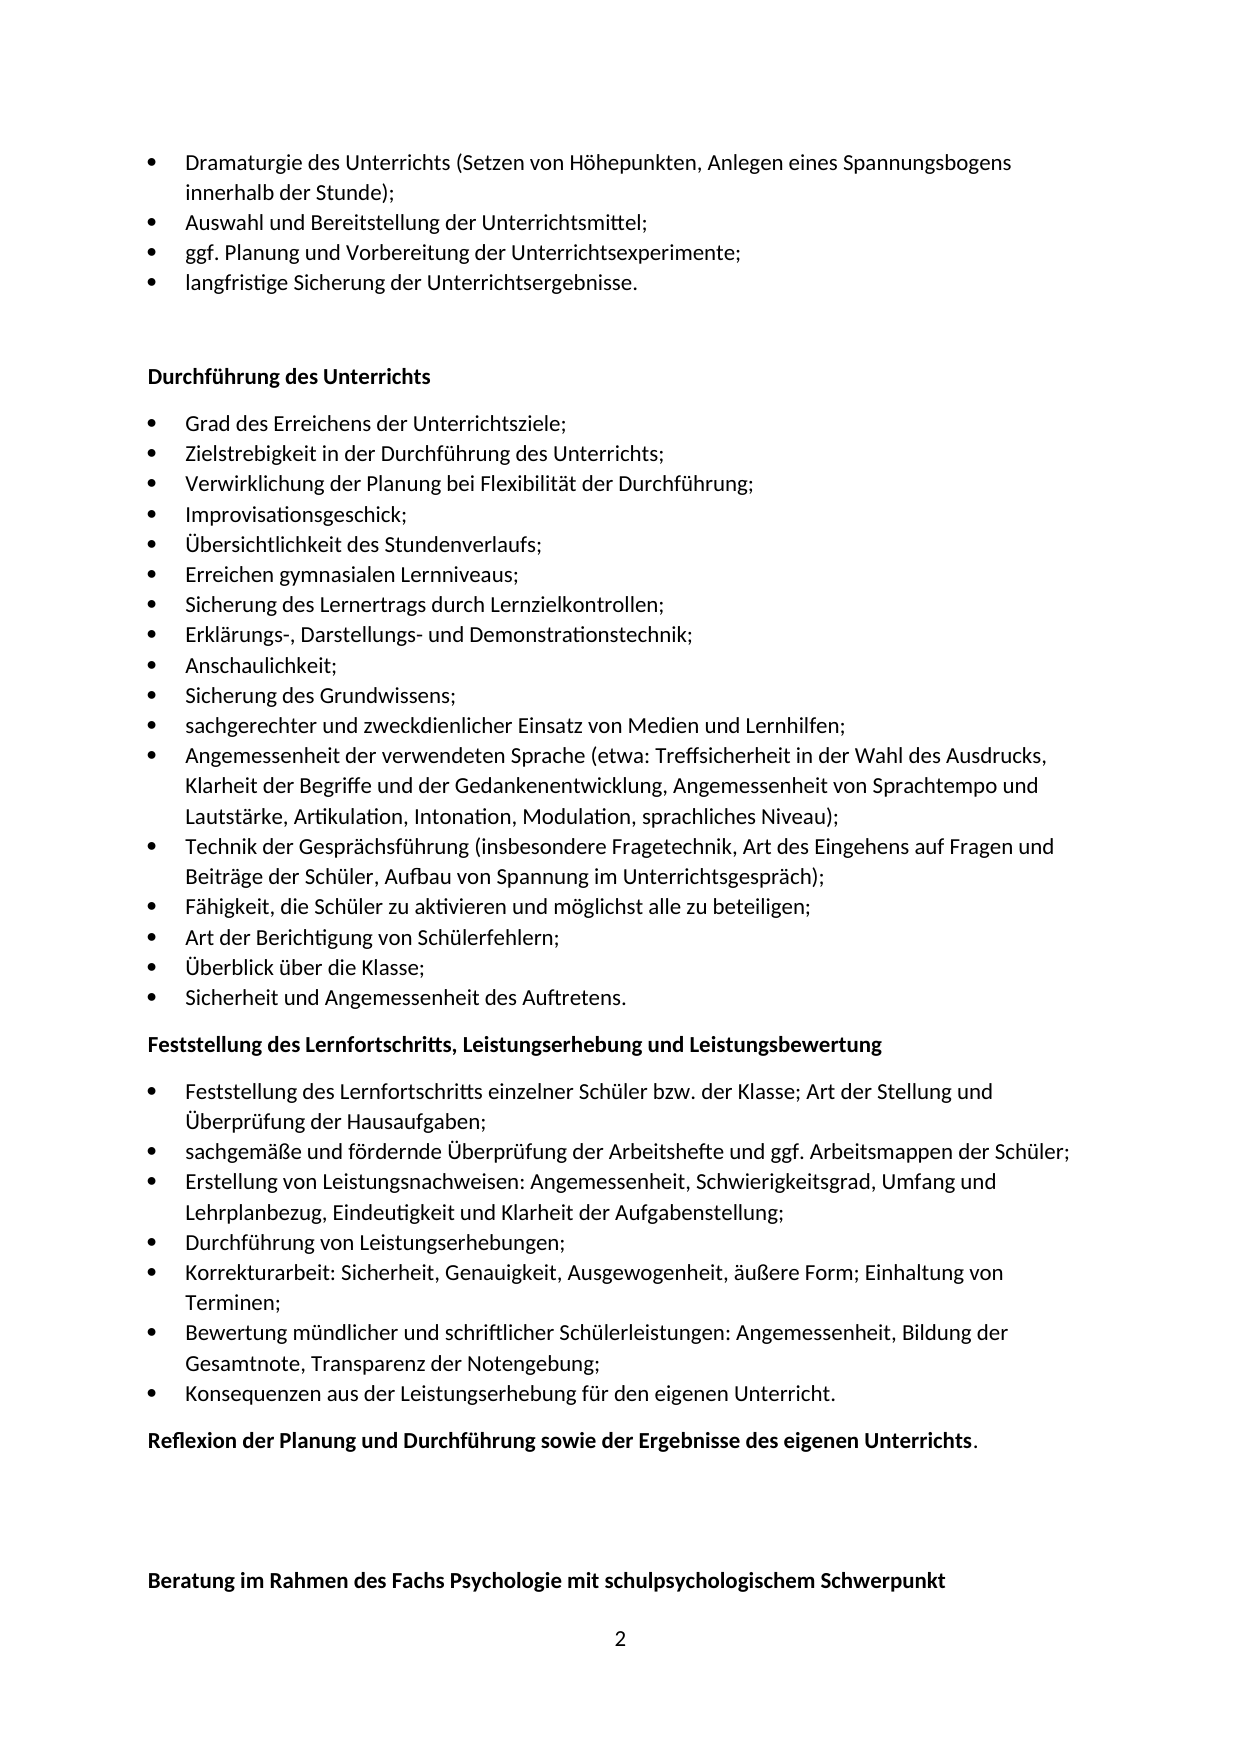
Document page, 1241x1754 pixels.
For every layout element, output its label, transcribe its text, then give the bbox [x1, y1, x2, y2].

list Technik der Gesprächsführung (insbesondere Fragetechnik, Art des Eingehens auf Fragen und Beiträge der Schüler, Aufbau von Spannung im Unterrichtsgespräch); [148, 832, 1093, 890]
list Sicherheit und Angemessenheit des Auftretens. [148, 983, 1093, 1011]
list Sicherung des Grundwissens; [148, 681, 1093, 709]
list sachgemäße und fördernde Überprüfung der Arbeitshefte und ggf. Arbeitsmappen der Schüler; [148, 1137, 1093, 1165]
list Dramaturgie des Unterrichts (Setzen von Höhepunkten, Anlegen eines Spannungsbogens innerhalb der Stunde); [148, 148, 1093, 206]
text Durchführung des Unterrichts [148, 362, 1093, 390]
list Auswahl und Bereitstellung der Unterrichtsmittel; [148, 208, 1093, 236]
list Erstellung von Leistungsnachweisen: Angemessenheit, Schwierigkeitsgrad, Umfang und Lehrplanbezug, Eindeutigkeit und Klarheit der Aufgabenstellung; [148, 1167, 1093, 1226]
list Durchführung von Leistungserhebungen; [148, 1228, 1093, 1256]
list Fähigkeit, die Schüler zu aktivieren und möglichst alle zu beteiligen; [148, 892, 1093, 920]
list Erreichen gymnasialen Lernniveaus; [148, 560, 1093, 588]
list Art der Berichtigung von Schülerfehlern; [148, 923, 1093, 951]
text Feststellung des Lernfortschritts, Leistungserhebung und Leistungsbewertung [148, 1030, 1093, 1058]
list Erklärungs-, Darstellungs- und Demonstrationstechnik; [148, 621, 1093, 648]
list Übersichtlichkeit des Stundenverlaufs; [148, 530, 1093, 558]
text Reflexion der Planung und Durchführung sowie der Ergebnisse des eigenen Unterrichts. [148, 1426, 1093, 1454]
text Beratung im Rahmen des Fachs Psychologie mit schulpsychologischem Schwerpunkt [148, 1566, 1093, 1594]
list Angemessenheit der verwendeten Sprache (etwa: Treffsicherheit in der Wahl des Ausdrucks, Klarheit der Begriffe und der Gedankenentwicklung, Angemessenheit von Sprachtempo und Lautstärke, Artikulation, Intonation, Modulation, sprachliches Niveau); [148, 741, 1093, 830]
list Zielstrebigkeit in der Durchführung des Unterrichts; [148, 439, 1093, 467]
list langfristige Sicherung der Unterrichtsergebnisse. [148, 268, 1093, 296]
list Feststellung des Lernfortschritts einzelner Schüler bzw. der Klasse; Art der Stellung und Überprüfung der Hausaufgaben; [148, 1077, 1093, 1135]
list ggf. Planung und Vorbereitung der Unterrichtsexperimente; [148, 238, 1093, 266]
list Bewertung mündlicher und schriftlicher Schülerleistungen: Angemessenheit, Bildung der Gesamtnote, Transparenz der Notengebung; [148, 1318, 1093, 1377]
list Konsequenzen aus der Leistungserhebung für den eigenen Unterricht. [148, 1379, 1093, 1407]
list sachgerechter und zweckdienlicher Einsatz von Medien und Lernhilfen; [148, 711, 1093, 739]
list Anschaulichkeit; [148, 651, 1093, 679]
list Überblick über die Klasse; [148, 953, 1093, 981]
list Grad des Erreichens der Unterrichtsziele; [148, 409, 1093, 437]
list Sicherung des Lernertrags durch Lernzielkontrollen; [148, 590, 1093, 618]
list Korrekturarbeit: Sicherheit, Genauigkeit, Ausgewogenheit, äußere Form; Einhaltung von Terminen; [148, 1258, 1093, 1316]
list Verwirklichung der Planung bei Flexibilität der Durchführung; [148, 469, 1093, 497]
list Improvisationsgeschick; [148, 500, 1093, 528]
